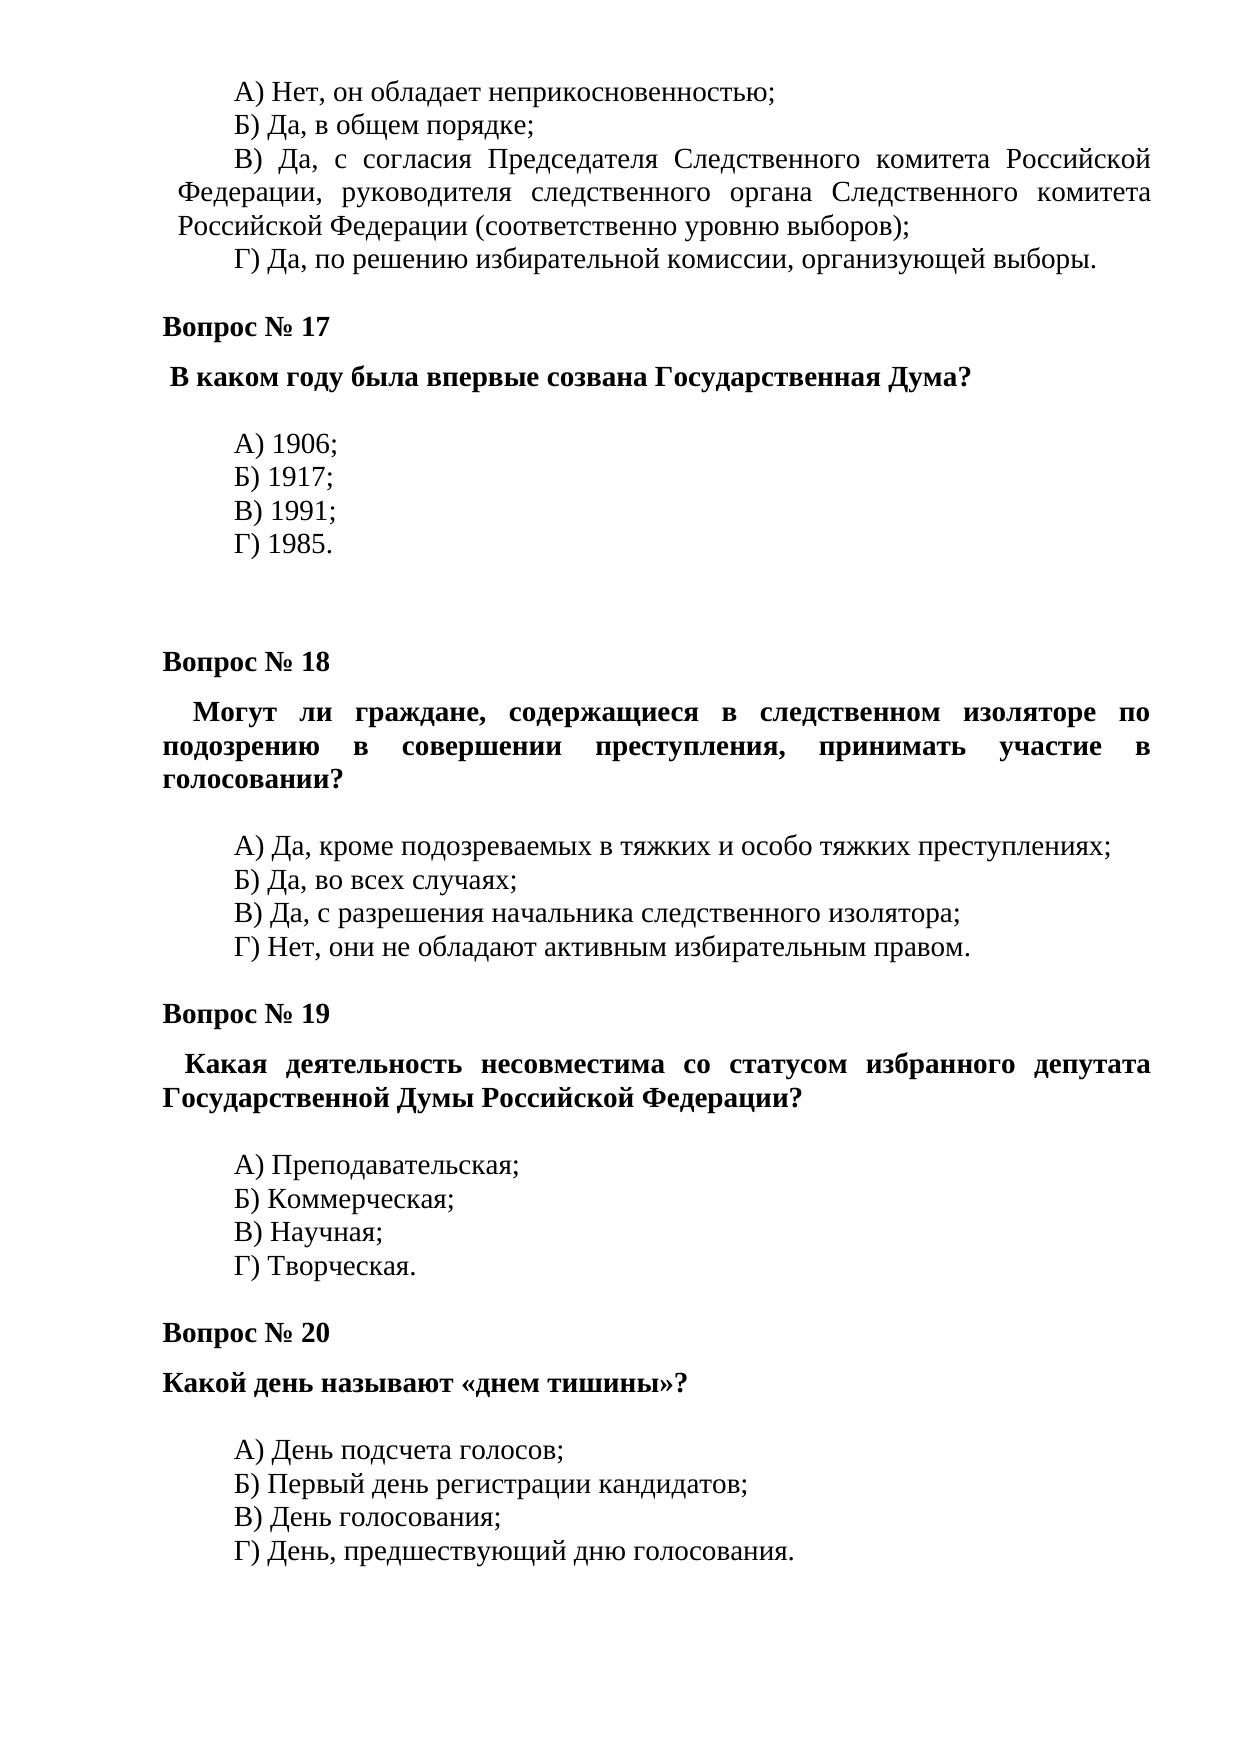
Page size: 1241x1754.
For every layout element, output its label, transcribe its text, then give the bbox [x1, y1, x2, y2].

text Г) 1985. [177, 527, 1152, 560]
text В) Да, с согласия Председателя Следственного комитета Российской Федерации, руководителя следственного органа Следственного комитета Российской Федерации (соответственно уровню выборов); [177, 141, 1152, 242]
text Какой день называют «днем тишины»? [162, 1365, 1152, 1399]
text В) Да, с разрешения начальника следственного изолятора; [177, 896, 1152, 929]
text А) Нет, он обладает неприкосновенностью; [177, 74, 1152, 107]
text А) Да, кроме подозреваемых в тяжких и особо тяжких преступлениях; [177, 828, 1152, 862]
text Б) Да, в общем порядке; [177, 107, 1152, 141]
text Могут ли граждане, содержащиеся в следственном изоляторе по подозрению в совершении преступления, принимать участие в голосовании? [148, 694, 1152, 795]
text А) 1906; [177, 426, 1152, 459]
text Г) Да, по решению избирательной комиссии, организующей выборы. [177, 242, 1152, 275]
text Какая деятельность несовместима со статусом избранного депутата Государственной Думы Российской Федерации? [148, 1047, 1152, 1114]
text Б) Да, во всех случаях; [177, 862, 1152, 896]
text В каком году была впервые созвана Государственная Дума? [148, 359, 1152, 392]
text Б) 1917; [177, 459, 1152, 493]
text В) День голосования; [177, 1499, 1152, 1533]
text Б) Первый день регистрации кандидатов; [177, 1466, 1152, 1499]
text Б) Коммерческая; [177, 1181, 1152, 1214]
text Г) Творческая. [177, 1248, 1152, 1281]
text Вопрос № 20 [162, 1315, 1152, 1348]
text А) День подсчета голосов; [177, 1432, 1152, 1466]
text Г) День, предшествующий дню голосования. [177, 1533, 1152, 1566]
text Вопрос № 18 [162, 644, 1152, 678]
text Вопрос № 19 [162, 996, 1152, 1030]
text В) Научная; [177, 1214, 1152, 1248]
text В) 1991; [177, 493, 1152, 527]
text А) Преподавательская; [177, 1147, 1152, 1181]
text Г) Нет, они не обладают активным избирательным правом. [177, 929, 1152, 963]
text Вопрос № 17 [162, 309, 1152, 342]
